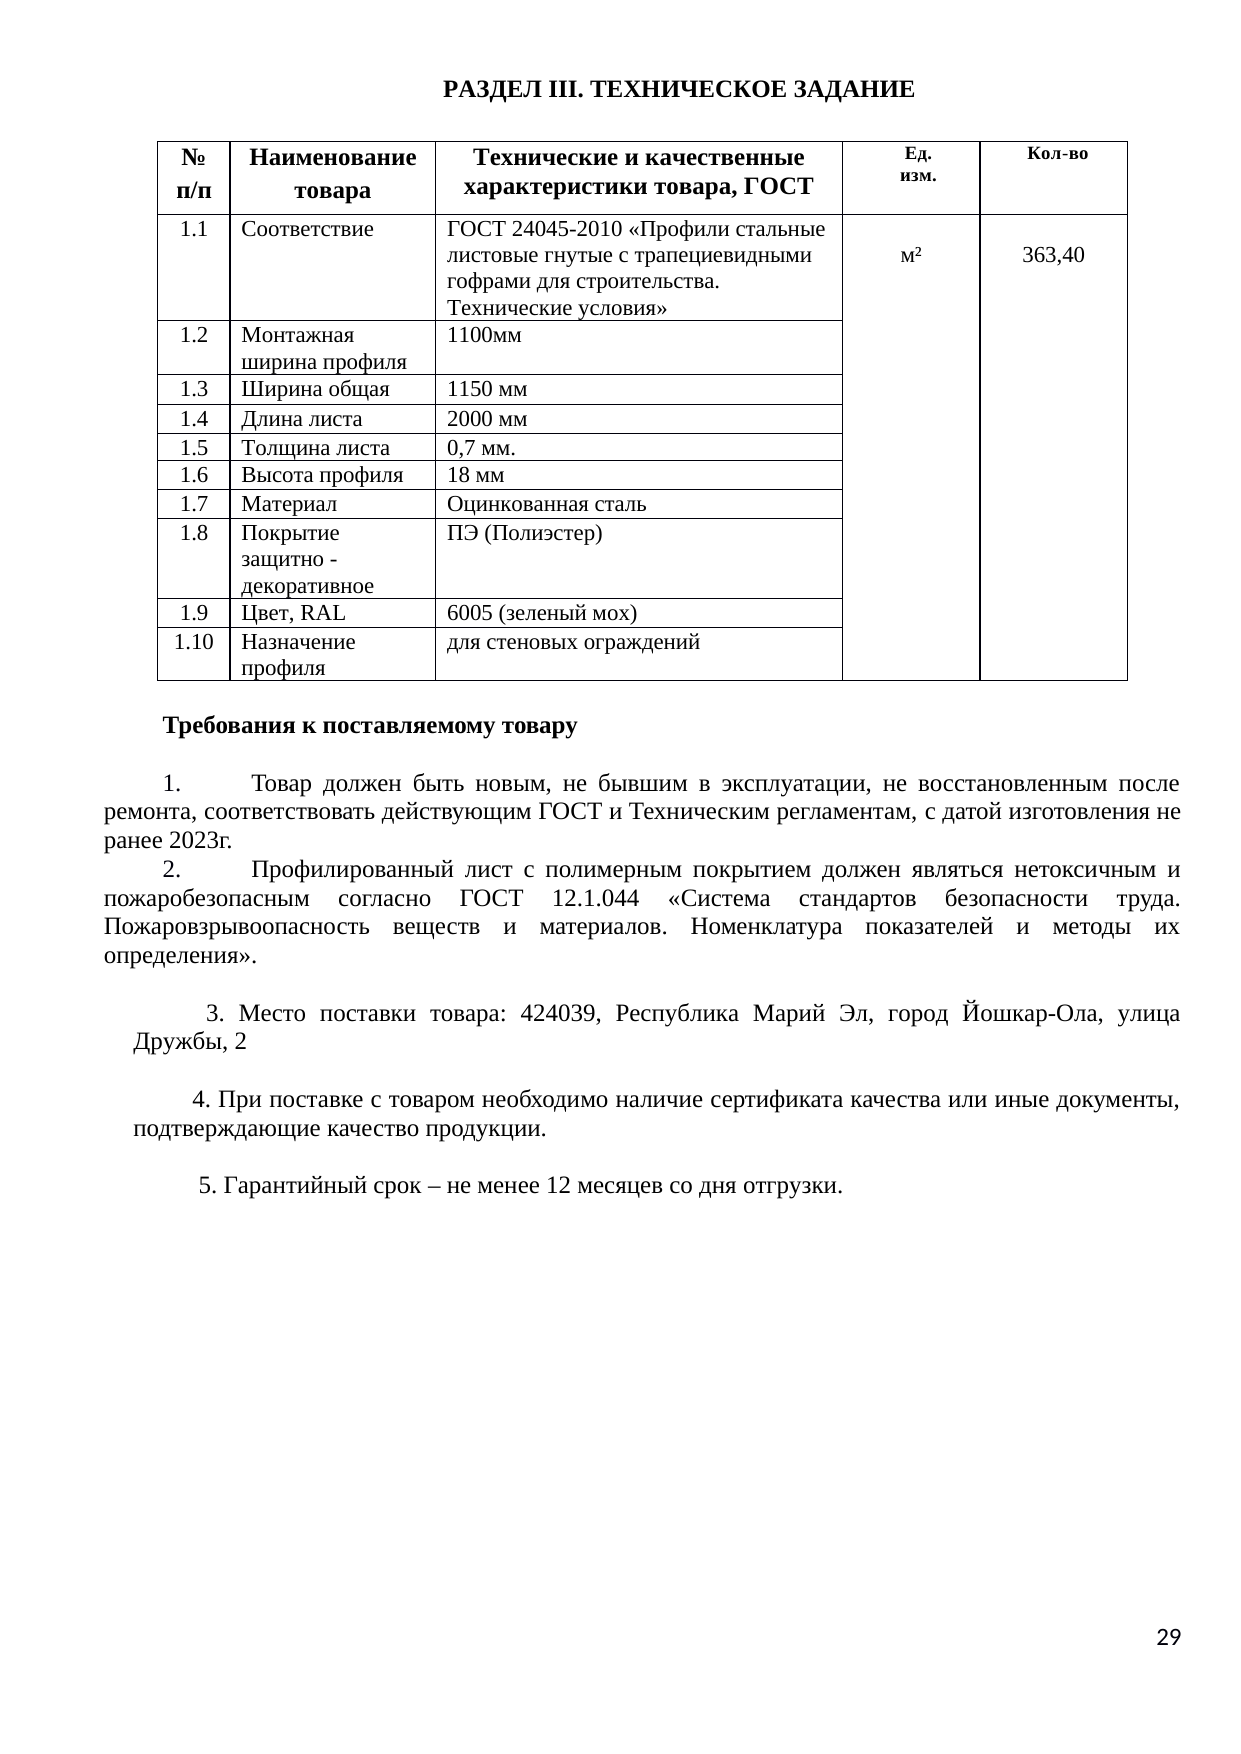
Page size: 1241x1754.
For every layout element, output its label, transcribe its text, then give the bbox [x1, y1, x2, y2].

table_cell Длина листа [231, 405, 435, 433]
table_cell ПЭ (Полиэстер) [436, 519, 842, 598]
table_header Кол-во [981, 142, 1127, 214]
list Товар должен быть новым, не бывшим в эксплуатации, не восстановленным после ремонта, соответствовать действующим ГОСТ и Техническим регламентам, с датой изготовления не ранее 2023г. [103, 768, 1181, 854]
table_cell Ширина общая [231, 375, 435, 403]
table_cell 2000 мм [436, 405, 842, 433]
table_cell для стеновых ограждений [436, 628, 842, 680]
table_cell 1.6 [158, 461, 229, 489]
table_cell 18 мм [436, 461, 842, 489]
table_cell Толщина листа [231, 434, 435, 460]
table_cell Назначение профиля [231, 628, 435, 680]
text РАЗДЕЛ III. ТЕХНИЧЕСКОЕ ЗАДАНИЕ [103, 74, 1181, 103]
text 5. Гарантийный срок – не менее 12 месяцев со дня отгрузки. [133, 1170, 1181, 1199]
table_cell 1.2 [158, 321, 229, 374]
table_cell Покрытие защитно - декоративное [231, 519, 435, 598]
table_cell 6005 (зеленый мох) [436, 599, 842, 627]
table_header Ед. изм. [843, 142, 979, 214]
table_cell 363,40 [981, 215, 1127, 680]
table_cell Соответствие [231, 215, 435, 320]
table_cell 1.4 [158, 405, 229, 433]
list Профилированный лист с полимерным покрытием должен являться нетоксичным и пожаробезопасным согласно ГОСТ 12.1.044 «Система стандартов безопасности труда. Пожаровзрывоопасность веществ и материалов. Номенклатура показателей и методы их определения». [103, 854, 1181, 969]
table_cell 1.8 [158, 519, 229, 598]
table_cell 1.3 [158, 375, 229, 403]
table_cell 1.5 [158, 434, 229, 460]
table_cell ГОСТ 24045-2010 «Профили стальные листовые гнутые с трапециевидными гофрами для строительства. Технические условия» [436, 215, 842, 320]
table_cell 1150 мм [436, 375, 842, 403]
table_cell Материал [231, 490, 435, 518]
table_cell Цвет, RAL [231, 599, 435, 627]
table_cell 1.7 [158, 490, 229, 518]
table_cell Оцинкованная сталь [436, 490, 842, 518]
table_header № п/п [158, 142, 229, 214]
table_cell 1100мм [436, 321, 842, 374]
table_cell 1.9 [158, 599, 229, 627]
text 4. При поставке с товаром необходимо наличие сертификата качества или иные документы, подтверждающие качество продукции. [133, 1084, 1181, 1141]
table_cell 1.1 [158, 215, 229, 320]
table_header Технические и качественные характеристики товара, ГОСТ [436, 142, 842, 214]
table_cell м² [843, 215, 979, 680]
table_cell Монтажная ширина профиля [231, 321, 435, 374]
table_header Наименование товара [231, 142, 435, 214]
table_cell Высота профиля [231, 461, 435, 489]
table_cell 1.10 [158, 628, 229, 680]
text 3. Место поставки товара: 424039, Республика Марий Эл, город Йошкар-Ола, улица Дружбы, 2 [133, 998, 1181, 1055]
table_cell 0,7 мм. [436, 434, 842, 460]
text Требования к поставляемому товару [103, 710, 1181, 739]
